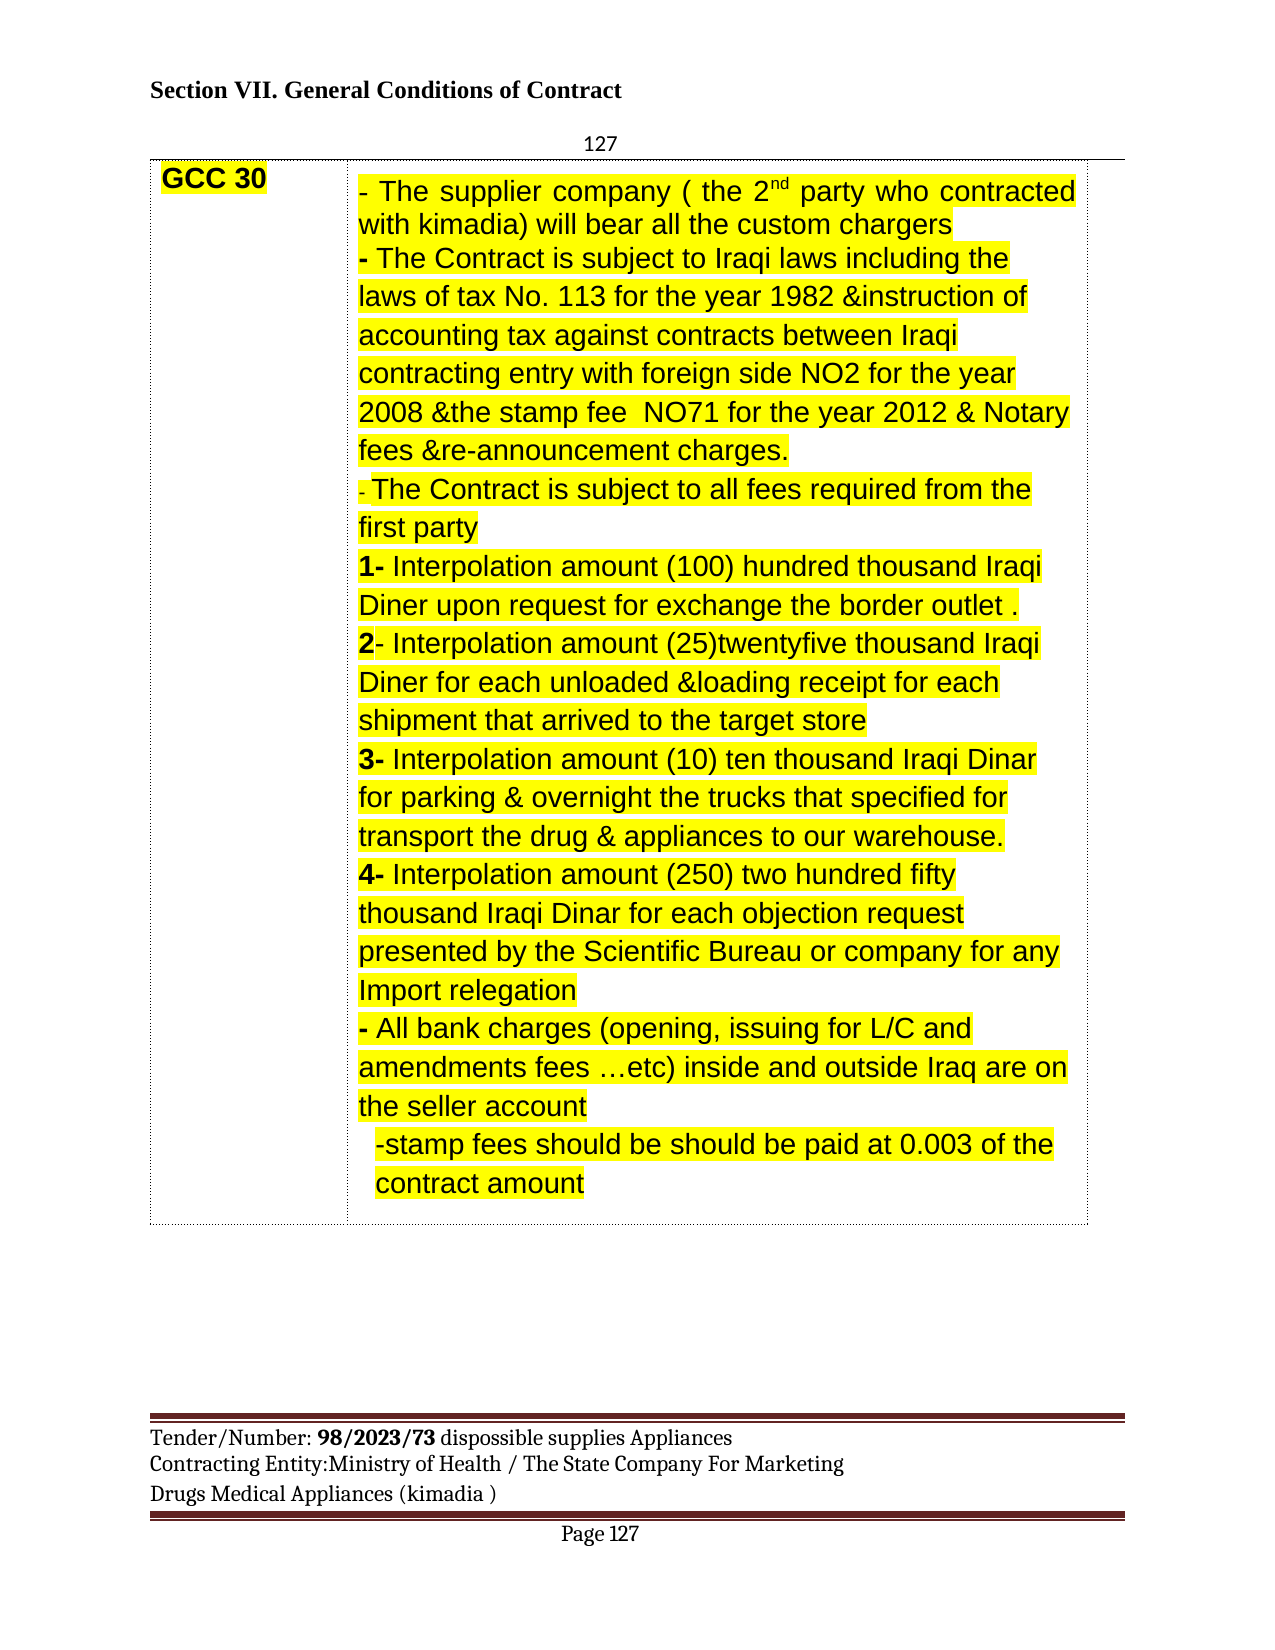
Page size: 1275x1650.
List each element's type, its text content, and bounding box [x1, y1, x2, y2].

table_cell GCC 30 [150, 160, 347, 1224]
table_cell - The supplier company ( the 2nd party who contracted with kimadia) will bear all the custom chargers - The Contract is subject to Iraqi laws including the laws of tax No. 113 for the year 1982 &instruction of accounting tax against contracts between Iraqi contracting entry with foreign side NO2 for the year 2008 &the stamp fee NO71 for the year 2012 & Notary fees &re-announcement charges. - The Contract is subject to all fees required from the first party 1- Interpolation amount (100) hundred thousand Iraqi Diner upon request for exchange the border outlet . 2- Interpolation amount (25)twentyfive thousand Iraqi Diner for each unloaded &loading receipt for each shipment that arrived to the target store 3- Interpolation amount (10) ten thousand Iraqi Dinar for parking & overnight the trucks that specified for transport the drug & appliances to our warehouse. 4- Interpolation amount (250) two hundred fifty thousand Iraqi Dinar for each objection request presented by the Scientific Bureau or company for any Import relegation - All bank charges (opening, issuing for L/C and amendments fees …etc) inside and outside Iraq are on the seller account -stamp fees should be should be paid at 0.003 of the contract amount [347, 160, 1088, 1224]
